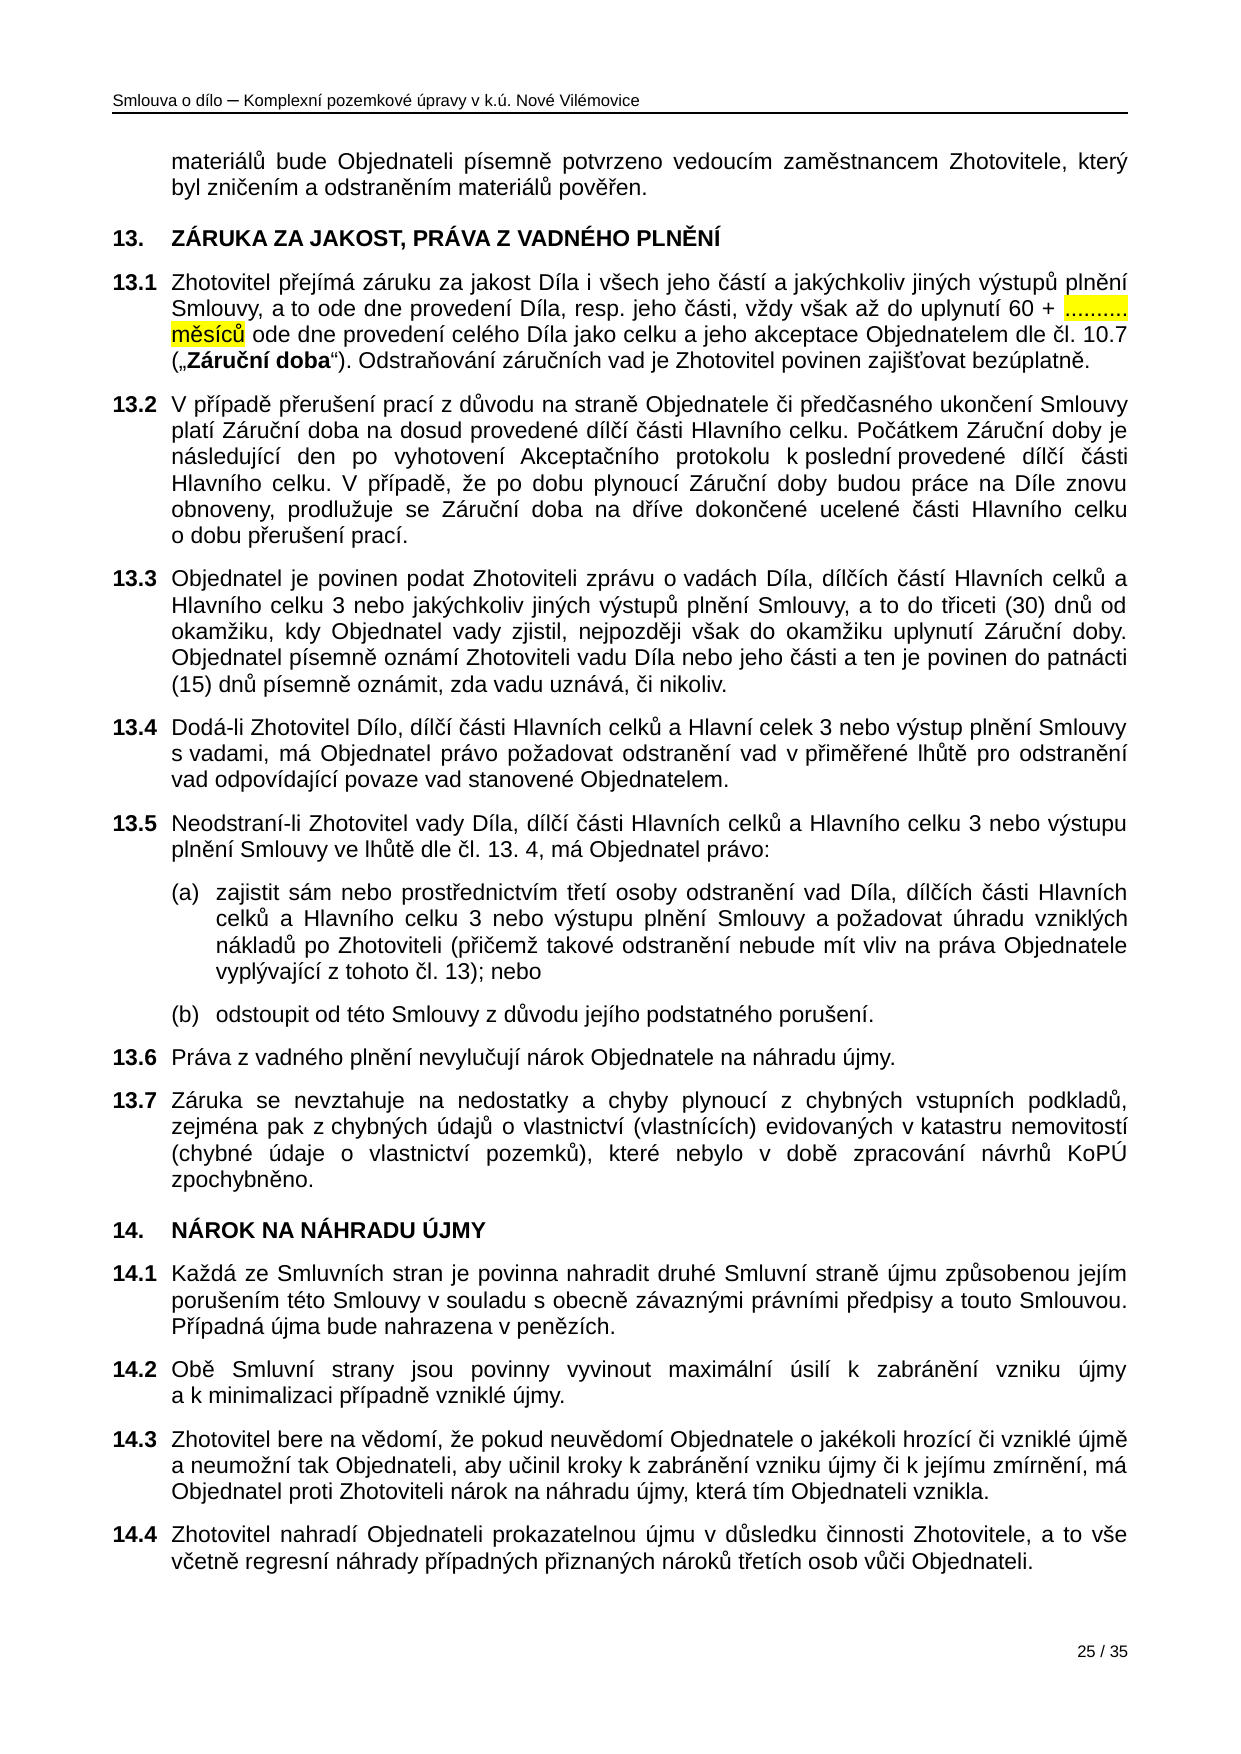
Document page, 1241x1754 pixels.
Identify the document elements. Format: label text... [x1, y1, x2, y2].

text Záruka za jakost, práva z vadného plnění [112, 225, 1128, 252]
text Obě Smluvní strany jsou povinny vyvinout maximální úsilí k zabránění vzniku újmy a k minimalizaci případně vzniklé újmy. [112, 1356, 1128, 1409]
text Práva z vadného plnění nevylučují nárok Objednatele na náhradu újmy. [112, 1044, 1128, 1070]
text Objednatel je povinen podat Zhotoviteli zprávu o vadách Díla, dílčích částí Hlavních celků a Hlavního celku 3 nebo jakýchkoliv jiných výstupů plnění Smlouvy, a to do třiceti (30) dnů od okamžiku, kdy Objednatel vady zjistil, nejpozději však do okamžiku uplynutí Záruční doby. Objednatel písemně oznámí Zhotoviteli vadu Díla nebo jeho části a ten je povinen do patnácti (15) dnů písemně oznámit, zda vadu uznává, či nikoliv. [112, 565, 1128, 697]
text V případě přerušení prací z důvodu na straně Objednatele či předčasného ukončení Smlouvy platí Záruční doba na dosud provedené dílčí části Hlavního celku. Počátkem Záruční doby je následující den po vyhotovení Akceptačního protokolu k poslední provedené dílčí části Hlavního celku. V případě, že po dobu plynoucí Záruční doby budou práce na Díle znovu obnoveny, prodlužuje se Záruční doba na dříve dokončené ucelené části Hlavního celku o dobu přerušení prací. [112, 391, 1128, 549]
text Zhotovitel přejímá záruku za jakost Díla i všech jeho částí a jakýchkoliv jiných výstupů plnění Smlouvy, a to ode dne provedení Díla, resp. jeho části, vždy však až do uplynutí 60 + .......... měsíců ode dne provedení celého Díla jako celku a jeho akceptace Objednatelem dle čl. 10.7 („Záruční doba“). Odstraňování záručních vad je Zhotovitel povinen zajišťovat bezúplatně. [112, 268, 1128, 374]
text odstoupit od této Smlouvy z důvodu jejího podstatného porušení. [171, 1001, 1128, 1027]
text Neodstraní-li Zhotovitel vady Díla, dílčí části Hlavních celků a Hlavního celku 3 nebo výstupu plnění Smlouvy ve lhůtě dle čl. 13. 4, má Objednatel právo: [112, 809, 1128, 862]
text Záruka se nevztahuje na nedostatky a chyby plynoucí z chybných vstupních podkladů, zejména pak z chybných údajů o vlastnictví (vlastnících) evidovaných v katastru nemovitostí (chybné údaje o vlastnictví pozemků), které nebylo v době zpracování návrhů KoPÚ zpochybněno. [112, 1087, 1128, 1192]
list zajistit sám nebo prostřednictvím třetí osoby odstranění vad Díla, dílčích části Hlavních celků a Hlavního celku 3 nebo výstupu plnění Smlouvy a požadovat úhradu vzniklých nákladů po Zhotoviteli (přičemž takové odstranění nebude mít vliv na práva Objednatele vyplývající z tohoto čl. 13); nebo [171, 879, 1128, 984]
text Každá ze Smluvních stran je povinna nahradit druhé Smluvní straně újmu způsobenou jejím porušením této Smlouvy v souladu s obecně závaznými právními předpisy a touto Smlouvou. Případná újma bude nahrazena v penězích. [112, 1260, 1128, 1339]
text Nárok na náhradu újmy [112, 1217, 1128, 1244]
text Zhotovitel bere na vědomí, že pokud neuvědomí Objednatele o jakékoli hrozící či vzniklé újmě a neumožní tak Objednateli, aby učinil kroky k zabránění vzniku újmy či k jejímu zmírnění, má Objednatel proti Zhotoviteli nárok na náhradu újmy, která tím Objednateli vznikla. [112, 1426, 1128, 1504]
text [112, 148, 1128, 200]
text Dodá-li Zhotovitel Dílo, dílčí části Hlavních celků a Hlavní celek 3 nebo výstup plnění Smlouvy s vadami, má Objednatel právo požadovat odstranění vad v přiměřené lhůtě pro odstranění vad odpovídající povaze vad stanovené Objednatelem. [112, 714, 1128, 793]
text Zhotovitel nahradí Objednateli prokazatelnou újmu v důsledku činnosti Zhotovitele, a to vše včetně regresní náhrady případných přiznaných nároků třetích osob vůči Objednateli. [112, 1521, 1128, 1574]
